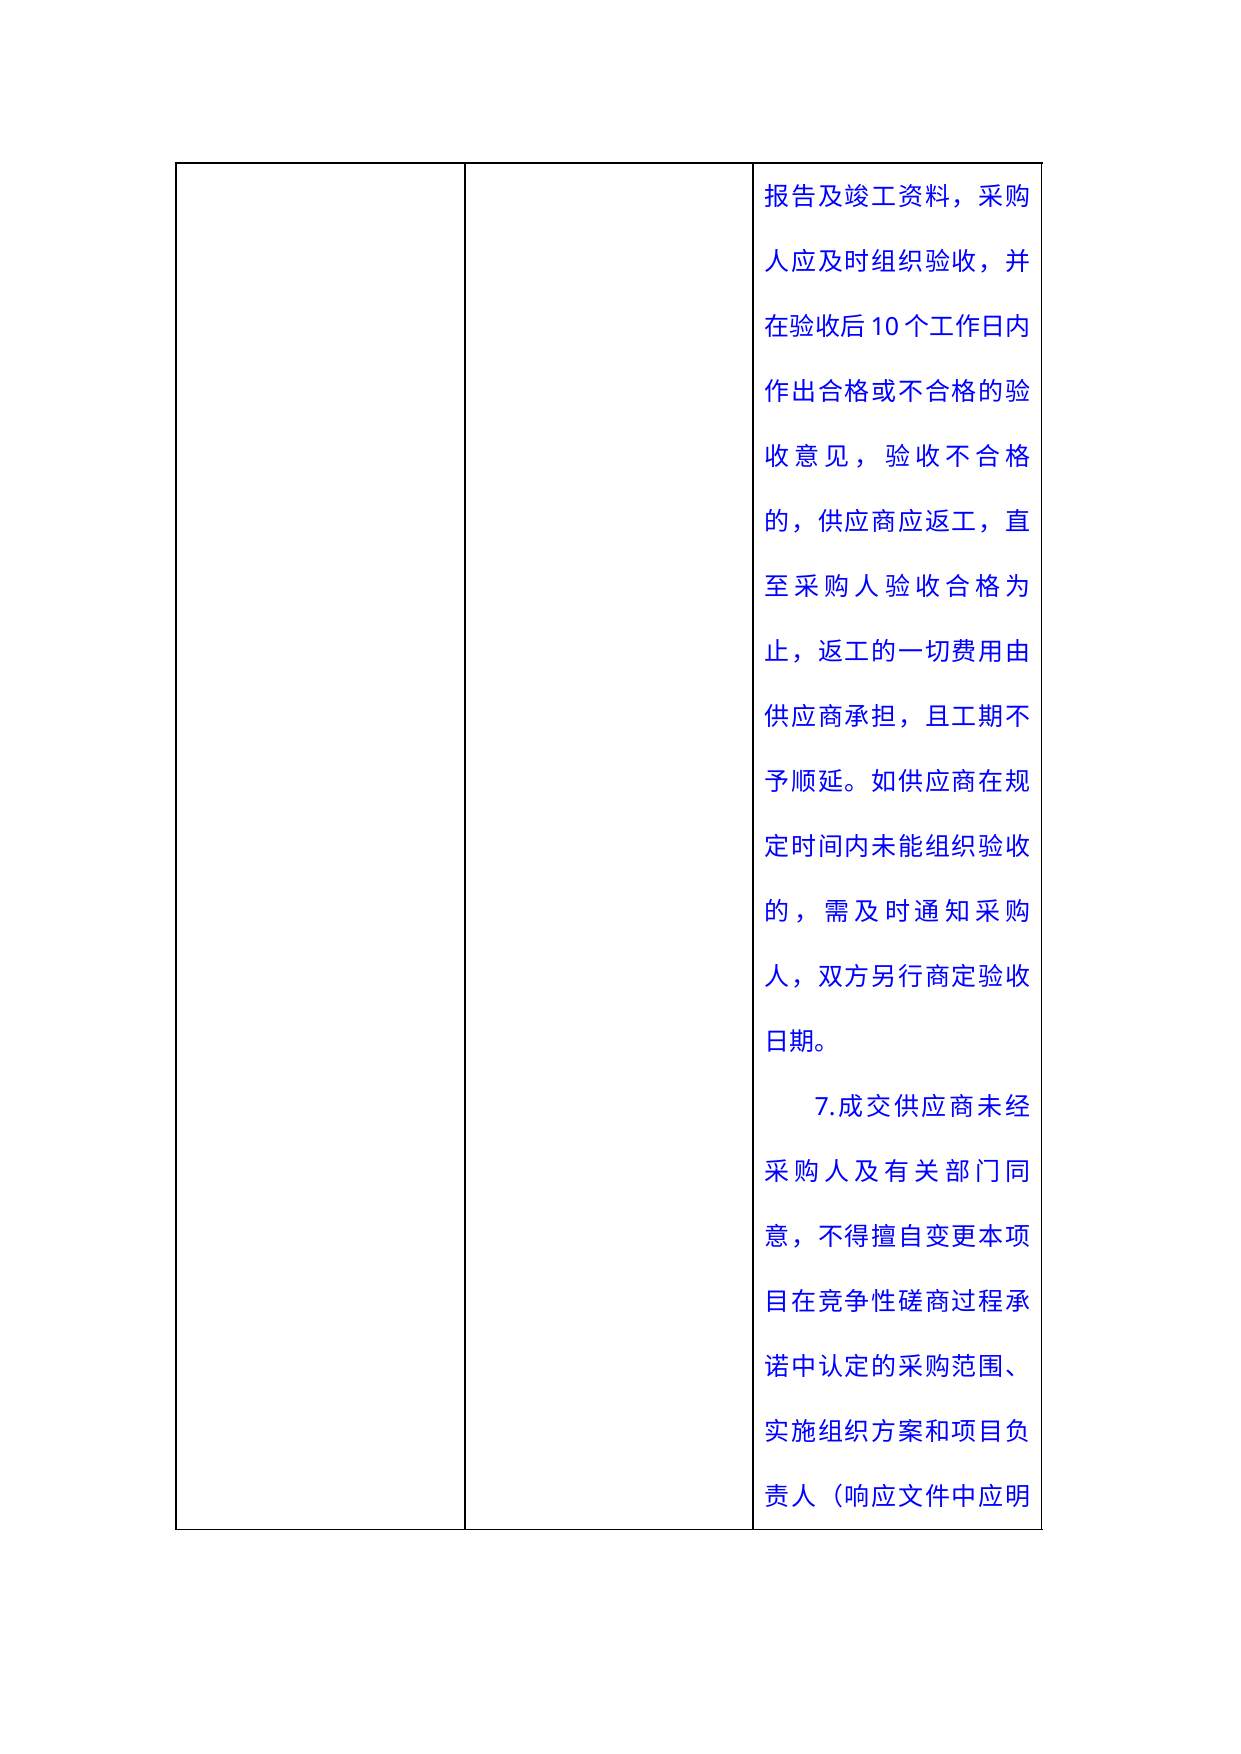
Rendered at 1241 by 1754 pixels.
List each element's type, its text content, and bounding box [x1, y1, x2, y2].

table_cell 1 [177, 164, 464, 1528]
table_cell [754, 164, 1041, 1528]
table_cell [466, 164, 752, 1528]
